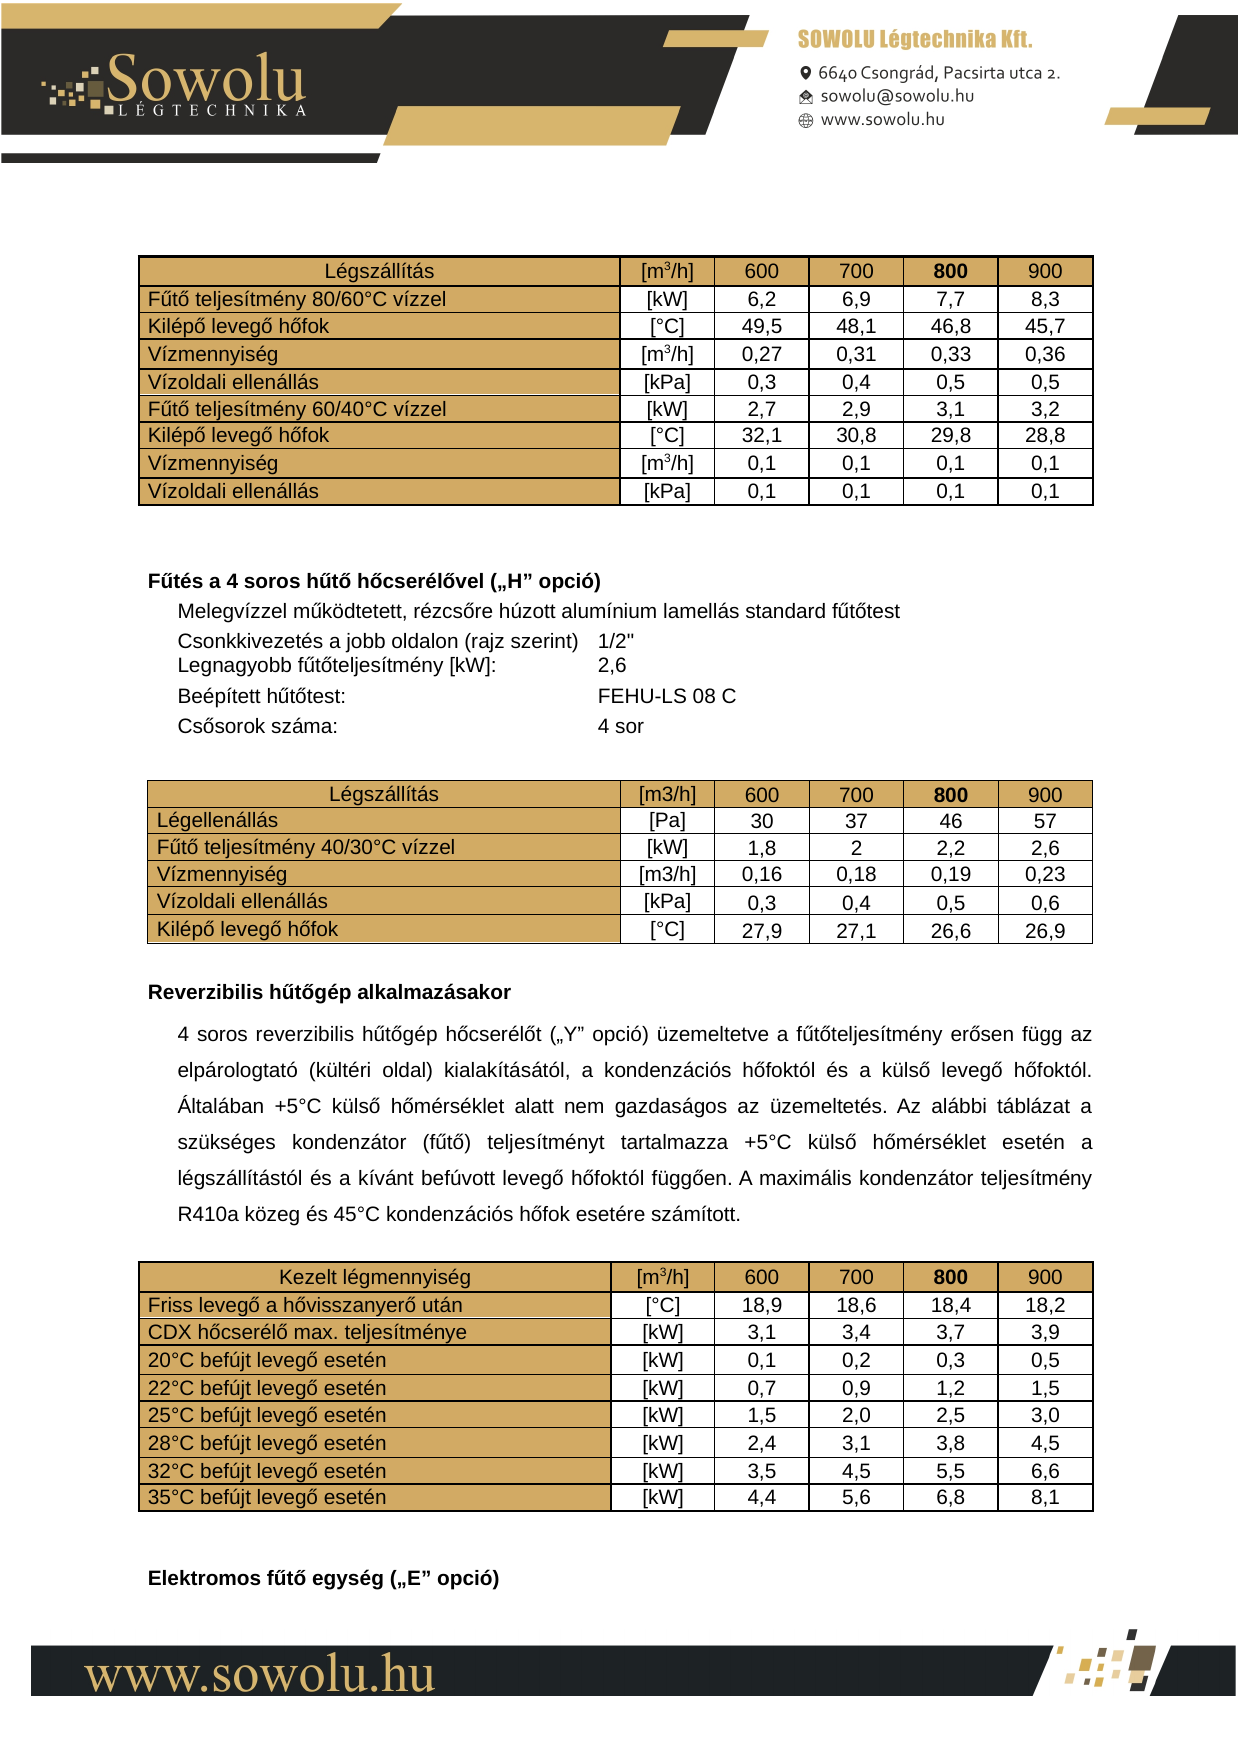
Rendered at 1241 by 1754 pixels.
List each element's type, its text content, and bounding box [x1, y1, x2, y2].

table_cell [°C] [612, 1293, 714, 1317]
table_cell [kPa] [621, 479, 714, 504]
text Melegvízzel működtetett, rézcsőre húzott alumínium lamellás standard fűtőtest [177, 599, 1093, 623]
table_cell 3,1 [904, 396, 997, 421]
table_cell 28°C befújt levegő esetén [140, 1428, 610, 1457]
table_cell [m3/h] [621, 340, 714, 368]
table_cell 27,9 [715, 915, 809, 942]
table_cell 49,5 [715, 313, 808, 338]
table_header [m3/h] [612, 1263, 714, 1291]
text 4 soros reverzibilis hűtőgép hőcserélőt („Y” opció) üzemeltetve a fűtőteljesítmény erősen függ az elpárologtató (kültéri oldal) kialakításától, a kondenzációs hőfoktól és a külső levegő hőfoktól. Általában +5°C külső hőmérséklet alatt nem gazdaságos az üzemeltetés. Az alábbi táblázat a szükséges kondenzátor (fűtő) teljesítményt tartalmazza +5°C külső hőmérséklet esetén a légszállítástól és a kívánt befúvott levegő hőfoktól függően. A maximális kondenzátor teljesítmény R410a közeg és 45°C kondenzációs hőfok esetére számított. [177, 1022, 1093, 1225]
table_cell 0,9 [810, 1375, 903, 1400]
table_cell [kW] [612, 1485, 714, 1510]
table_cell Vízoldali ellenállás [140, 479, 619, 504]
table_cell 2,9 [810, 396, 903, 421]
table_cell Friss levegő a hővisszanyerő után [140, 1293, 610, 1317]
picture [0, 3, 1238, 163]
table_cell [kW] [612, 1319, 714, 1344]
table_cell 0,1 [904, 449, 997, 477]
table_cell 0,36 [999, 340, 1092, 368]
table_cell 0,31 [810, 340, 903, 368]
table_cell 3,2 [999, 396, 1092, 421]
table_cell 6,6 [999, 1458, 1092, 1483]
table_cell [m3/h] [621, 861, 714, 886]
table_cell 26,9 [999, 915, 1092, 942]
table_cell 5,6 [810, 1485, 903, 1510]
table_cell 46,8 [904, 313, 997, 338]
table_cell 18,6 [810, 1293, 903, 1317]
table_cell 2,2 [904, 834, 998, 860]
table_cell 2,4 [715, 1428, 808, 1457]
table_cell 0,5 [999, 370, 1092, 394]
table_header 900 [999, 258, 1092, 285]
table_cell 57 [999, 808, 1092, 833]
table_cell 4,5 [999, 1428, 1092, 1457]
table_cell 46 [904, 808, 998, 833]
table_header [m3/h] [621, 258, 714, 285]
table_cell 25°C befújt levegő esetén [140, 1402, 610, 1427]
table_header 700 [810, 258, 903, 285]
table_cell [Pa] [621, 808, 714, 833]
table_cell [kW] [621, 396, 714, 421]
table_header Kezelt légmennyiség [140, 1263, 610, 1291]
table_header 700 [810, 1263, 903, 1291]
table_cell 0,5 [999, 1346, 1092, 1374]
table_cell [°C] [621, 313, 714, 338]
table_cell 0,4 [810, 370, 903, 394]
table_cell 4,5 [810, 1458, 903, 1483]
table_cell 32,1 [715, 423, 808, 448]
text Beépített hűtőtest: FEHU-LS 08 C [177, 683, 1093, 707]
table_cell 0,1 [715, 479, 808, 504]
table_cell Fűtő teljesítmény 60/40°C vízzel [140, 396, 619, 421]
table_cell [kW] [612, 1346, 714, 1374]
table_cell 2,0 [810, 1402, 903, 1427]
table_cell [°C] [621, 915, 714, 942]
table_cell 0,3 [715, 887, 809, 914]
table_cell 0,1 [810, 449, 903, 477]
text Csonkkivezetés a jobb oldalon (rajz szerint) 1/2" [177, 629, 1093, 653]
table_cell 18,2 [999, 1293, 1092, 1317]
table_cell [kW] [612, 1402, 714, 1427]
table_cell 0,1 [715, 1346, 808, 1374]
table_cell 30,8 [810, 423, 903, 448]
table_cell 2,6 [999, 834, 1092, 860]
table_cell 0,27 [715, 340, 808, 368]
table_cell 0,1 [999, 449, 1092, 477]
table_header 800 [904, 781, 998, 807]
table_cell [kPa] [621, 887, 714, 914]
table_cell 2,5 [904, 1402, 997, 1427]
table_header Légszállítás [148, 781, 620, 807]
table_cell 0,7 [715, 1375, 808, 1400]
table_cell 3,7 [904, 1319, 997, 1344]
table_header [m3/h] [621, 781, 714, 807]
table_cell 27,1 [810, 915, 903, 942]
table_header 600 [715, 1263, 808, 1291]
table_cell 0,23 [999, 861, 1092, 886]
table_cell [kW] [612, 1428, 714, 1457]
text Reverzibilis hűtőgép alkalmazásakor [148, 979, 1093, 1003]
table_cell 1,2 [904, 1375, 997, 1400]
table_cell 18,9 [715, 1293, 808, 1317]
table_cell 8,1 [999, 1485, 1092, 1510]
table_cell 32°C befújt levegő esetén [140, 1458, 610, 1483]
table_header 600 [715, 258, 808, 285]
table_cell 6,8 [904, 1485, 997, 1510]
picture [29, 1629, 1236, 1695]
table_cell 3,0 [999, 1402, 1092, 1427]
table_cell 0,3 [904, 1346, 997, 1374]
table_cell [kW] [621, 287, 714, 312]
table_cell 2,7 [715, 396, 808, 421]
text Csősorok száma: 4 sor [177, 714, 1093, 738]
table_cell [°C] [621, 423, 714, 448]
table_cell 0,1 [715, 449, 808, 477]
table_cell Kilépő levegő hőfok [140, 423, 619, 448]
table_cell 1,5 [715, 1402, 808, 1427]
table_cell Vízmennyiség [140, 340, 619, 368]
table_cell 3,1 [715, 1319, 808, 1344]
text Fűtés a 4 soros hűtő hőcserélővel („H” opció) [148, 569, 1093, 593]
table_cell Kilépő levegő hőfok [148, 915, 620, 942]
table_cell 0,18 [810, 861, 903, 886]
table_header 700 [810, 781, 903, 807]
table_cell 0,2 [810, 1346, 903, 1374]
table_cell 1,8 [715, 834, 809, 860]
table_cell 0,33 [904, 340, 997, 368]
table_cell CDX hőcserélő max. teljesítménye [140, 1319, 610, 1344]
table_cell Vízmennyiség [140, 449, 619, 477]
table_header 800 [904, 1263, 997, 1291]
table_cell 0,4 [810, 887, 903, 914]
table_cell 4,4 [715, 1485, 808, 1510]
table_cell [m3/h] [621, 449, 714, 477]
table_cell Vízoldali ellenállás [148, 887, 620, 914]
table_cell 22°C befújt levegő esetén [140, 1375, 610, 1400]
table_cell 0,19 [904, 861, 998, 886]
table_cell 2 [810, 834, 903, 860]
table_cell [kW] [612, 1375, 714, 1400]
table_cell 3,4 [810, 1319, 903, 1344]
table_cell 35°C befújt levegő esetén [140, 1485, 610, 1510]
table_cell 3,1 [810, 1428, 903, 1457]
table_cell 6,2 [715, 287, 808, 312]
table_header 900 [999, 1263, 1092, 1291]
table_cell 6,9 [810, 287, 903, 312]
table_cell 3,8 [904, 1428, 997, 1457]
table_cell 3,5 [715, 1458, 808, 1483]
table_cell 3,9 [999, 1319, 1092, 1344]
table_cell 45,7 [999, 313, 1092, 338]
table_cell 18,4 [904, 1293, 997, 1317]
table_cell Vízmennyiség [148, 861, 620, 886]
table_cell [kPa] [621, 370, 714, 394]
table_cell 0,1 [904, 479, 997, 504]
table_cell Fűtő teljesítmény 80/60°C vízzel [140, 287, 619, 312]
table_cell [kW] [621, 834, 714, 860]
table_cell 7,7 [904, 287, 997, 312]
table_cell Vízoldali ellenállás [140, 370, 619, 394]
table_cell 0,6 [999, 887, 1092, 914]
table_cell 0,1 [999, 479, 1092, 504]
table_cell 0,5 [904, 887, 998, 914]
text Elektromos fűtő egység („E” opció) [148, 1566, 1093, 1590]
table_cell 0,3 [715, 370, 808, 394]
table_cell Fűtő teljesítmény 40/30°C vízzel [148, 834, 620, 860]
table_cell 20°C befújt levegő esetén [140, 1346, 610, 1374]
table_header 600 [715, 781, 809, 807]
table_cell 37 [810, 808, 903, 833]
table_cell [kW] [612, 1458, 714, 1483]
table_cell Kilépő levegő hőfok [140, 313, 619, 338]
table_cell 30 [715, 808, 809, 833]
table_cell 48,1 [810, 313, 903, 338]
table_cell 28,8 [999, 423, 1092, 448]
table_cell 29,8 [904, 423, 997, 448]
table_header 900 [999, 781, 1092, 807]
table_cell 0,16 [715, 861, 809, 886]
table_cell 5,5 [904, 1458, 997, 1483]
text Legnagyobb fűtőteljesítmény [kW]: 2,6 [177, 653, 1093, 677]
table_header 800 [904, 258, 997, 285]
table_cell 1,5 [999, 1375, 1092, 1400]
table_cell 26,6 [904, 915, 998, 942]
table_header Légszállítás [140, 258, 619, 285]
table_cell 0,1 [810, 479, 903, 504]
table_cell 8,3 [999, 287, 1092, 312]
table_cell 0,5 [904, 370, 997, 394]
table_cell Légellenállás [148, 808, 620, 833]
